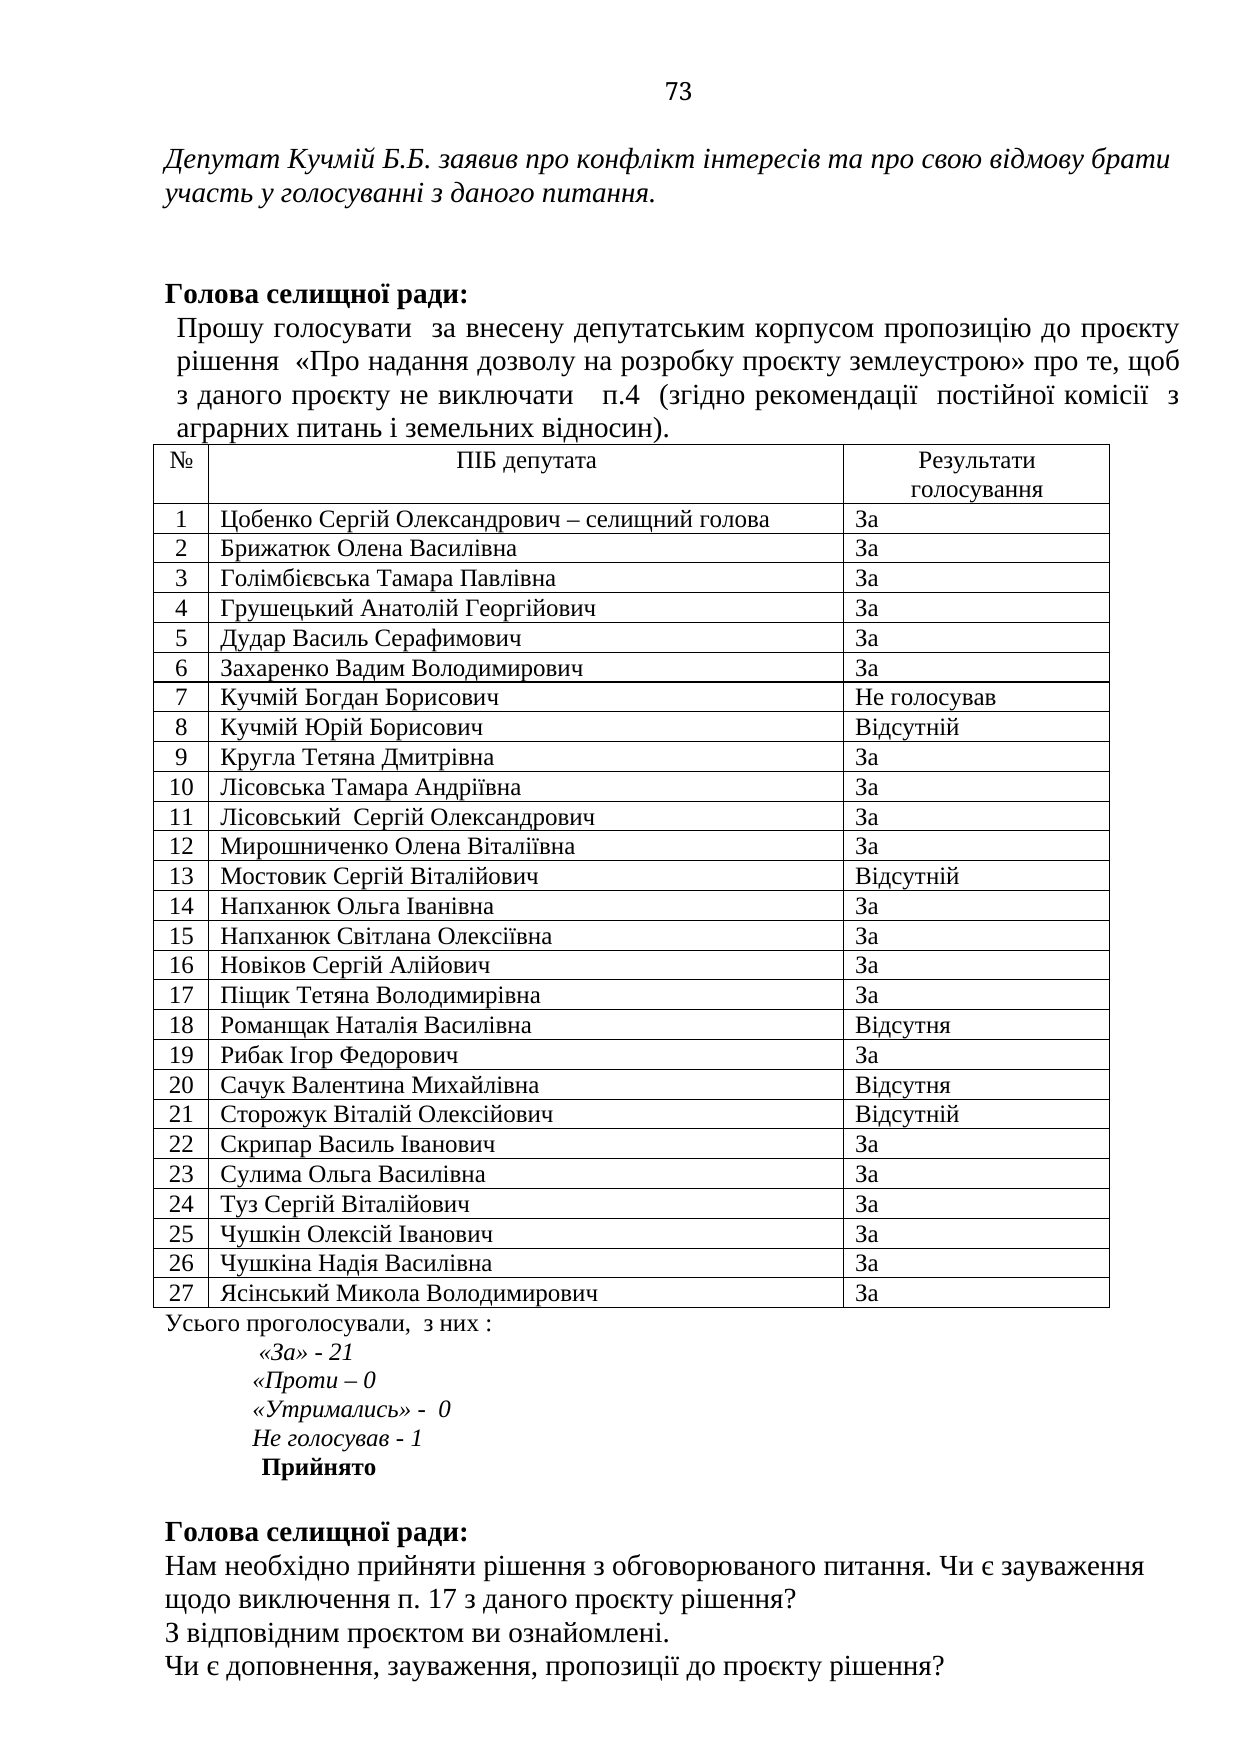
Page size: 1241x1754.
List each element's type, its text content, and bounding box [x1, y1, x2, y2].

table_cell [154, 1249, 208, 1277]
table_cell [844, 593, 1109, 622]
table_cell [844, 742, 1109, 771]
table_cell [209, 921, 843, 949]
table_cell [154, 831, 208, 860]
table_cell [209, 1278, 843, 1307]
text Чи є доповнення, зауваження, пропозиції до проєкту рішення? [164, 1648, 1192, 1682]
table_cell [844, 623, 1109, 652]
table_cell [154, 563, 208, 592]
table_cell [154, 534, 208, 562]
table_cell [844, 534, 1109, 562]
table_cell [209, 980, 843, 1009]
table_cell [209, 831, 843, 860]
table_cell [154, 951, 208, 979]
text Депутат Кучмій Б.Б. заявив про конфлікт інтересів та про свою відмову брати участь у голосуванні з даного питання. [164, 141, 1192, 208]
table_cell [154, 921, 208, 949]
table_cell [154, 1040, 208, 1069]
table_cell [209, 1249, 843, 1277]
text Прийнято [261, 1452, 1192, 1481]
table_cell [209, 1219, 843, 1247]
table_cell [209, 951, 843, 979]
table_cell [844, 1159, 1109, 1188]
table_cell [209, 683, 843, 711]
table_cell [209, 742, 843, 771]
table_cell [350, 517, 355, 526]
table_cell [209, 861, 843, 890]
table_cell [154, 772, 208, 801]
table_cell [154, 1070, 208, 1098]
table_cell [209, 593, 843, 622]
text З відповідним проєктом ви ознайомлені. [164, 1615, 1192, 1648]
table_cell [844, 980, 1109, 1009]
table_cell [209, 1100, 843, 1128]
text «Утримались» - 0 [252, 1394, 1192, 1423]
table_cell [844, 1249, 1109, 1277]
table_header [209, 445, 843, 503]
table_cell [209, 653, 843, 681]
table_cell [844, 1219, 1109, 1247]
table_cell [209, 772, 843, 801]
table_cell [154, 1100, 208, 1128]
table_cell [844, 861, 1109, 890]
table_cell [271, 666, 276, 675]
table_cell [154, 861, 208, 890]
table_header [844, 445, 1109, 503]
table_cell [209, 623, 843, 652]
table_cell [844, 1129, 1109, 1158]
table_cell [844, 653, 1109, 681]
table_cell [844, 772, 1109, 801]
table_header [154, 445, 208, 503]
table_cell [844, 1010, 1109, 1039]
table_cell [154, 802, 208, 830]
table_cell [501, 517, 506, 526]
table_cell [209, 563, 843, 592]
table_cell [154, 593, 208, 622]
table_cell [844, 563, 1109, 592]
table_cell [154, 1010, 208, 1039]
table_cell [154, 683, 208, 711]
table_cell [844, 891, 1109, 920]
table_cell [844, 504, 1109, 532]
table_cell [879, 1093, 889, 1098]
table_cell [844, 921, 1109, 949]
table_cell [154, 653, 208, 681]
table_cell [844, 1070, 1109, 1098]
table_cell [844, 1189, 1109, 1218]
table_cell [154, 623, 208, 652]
text Голова селищної ради: [164, 276, 1192, 310]
text Усього проголосували, з них : [164, 1308, 1192, 1337]
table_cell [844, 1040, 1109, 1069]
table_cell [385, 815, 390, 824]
text «За» - 21 [252, 1337, 1192, 1366]
text Не голосував - 1 [252, 1423, 1192, 1452]
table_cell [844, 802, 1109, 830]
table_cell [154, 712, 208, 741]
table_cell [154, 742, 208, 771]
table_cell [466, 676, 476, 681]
text Прошу голосувати за внесену депутатським корпусом пропозицію до проєкту рішення «Про надання дозволу на розробку проєкту землеустрою» про те, щоб з даного проєкту не виключати п.4 (згідно рекомендації постійної комісії з аграрних питань і земельних відносин). [176, 310, 1181, 444]
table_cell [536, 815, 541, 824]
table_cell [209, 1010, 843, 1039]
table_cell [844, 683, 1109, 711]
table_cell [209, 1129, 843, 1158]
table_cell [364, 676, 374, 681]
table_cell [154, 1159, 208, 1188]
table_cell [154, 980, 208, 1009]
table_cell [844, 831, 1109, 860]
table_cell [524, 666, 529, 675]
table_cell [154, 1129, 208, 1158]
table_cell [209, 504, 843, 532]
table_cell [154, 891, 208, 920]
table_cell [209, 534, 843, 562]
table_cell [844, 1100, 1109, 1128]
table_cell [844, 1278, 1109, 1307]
text Голова селищної ради: [164, 1514, 1192, 1548]
text Нам необхідно прийняти рішення з обговорюваного питання. Чи є зауваження щодо виключення п. 17 з даного проєкту рішення? [164, 1548, 1192, 1615]
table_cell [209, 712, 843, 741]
text «Проти – 0 [252, 1366, 1192, 1394]
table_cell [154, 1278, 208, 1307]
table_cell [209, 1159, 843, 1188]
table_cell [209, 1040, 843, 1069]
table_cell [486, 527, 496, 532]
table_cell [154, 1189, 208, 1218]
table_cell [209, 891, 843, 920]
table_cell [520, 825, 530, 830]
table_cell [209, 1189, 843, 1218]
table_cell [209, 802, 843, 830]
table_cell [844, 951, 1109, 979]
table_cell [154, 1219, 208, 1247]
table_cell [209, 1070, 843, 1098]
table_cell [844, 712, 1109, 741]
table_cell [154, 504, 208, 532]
